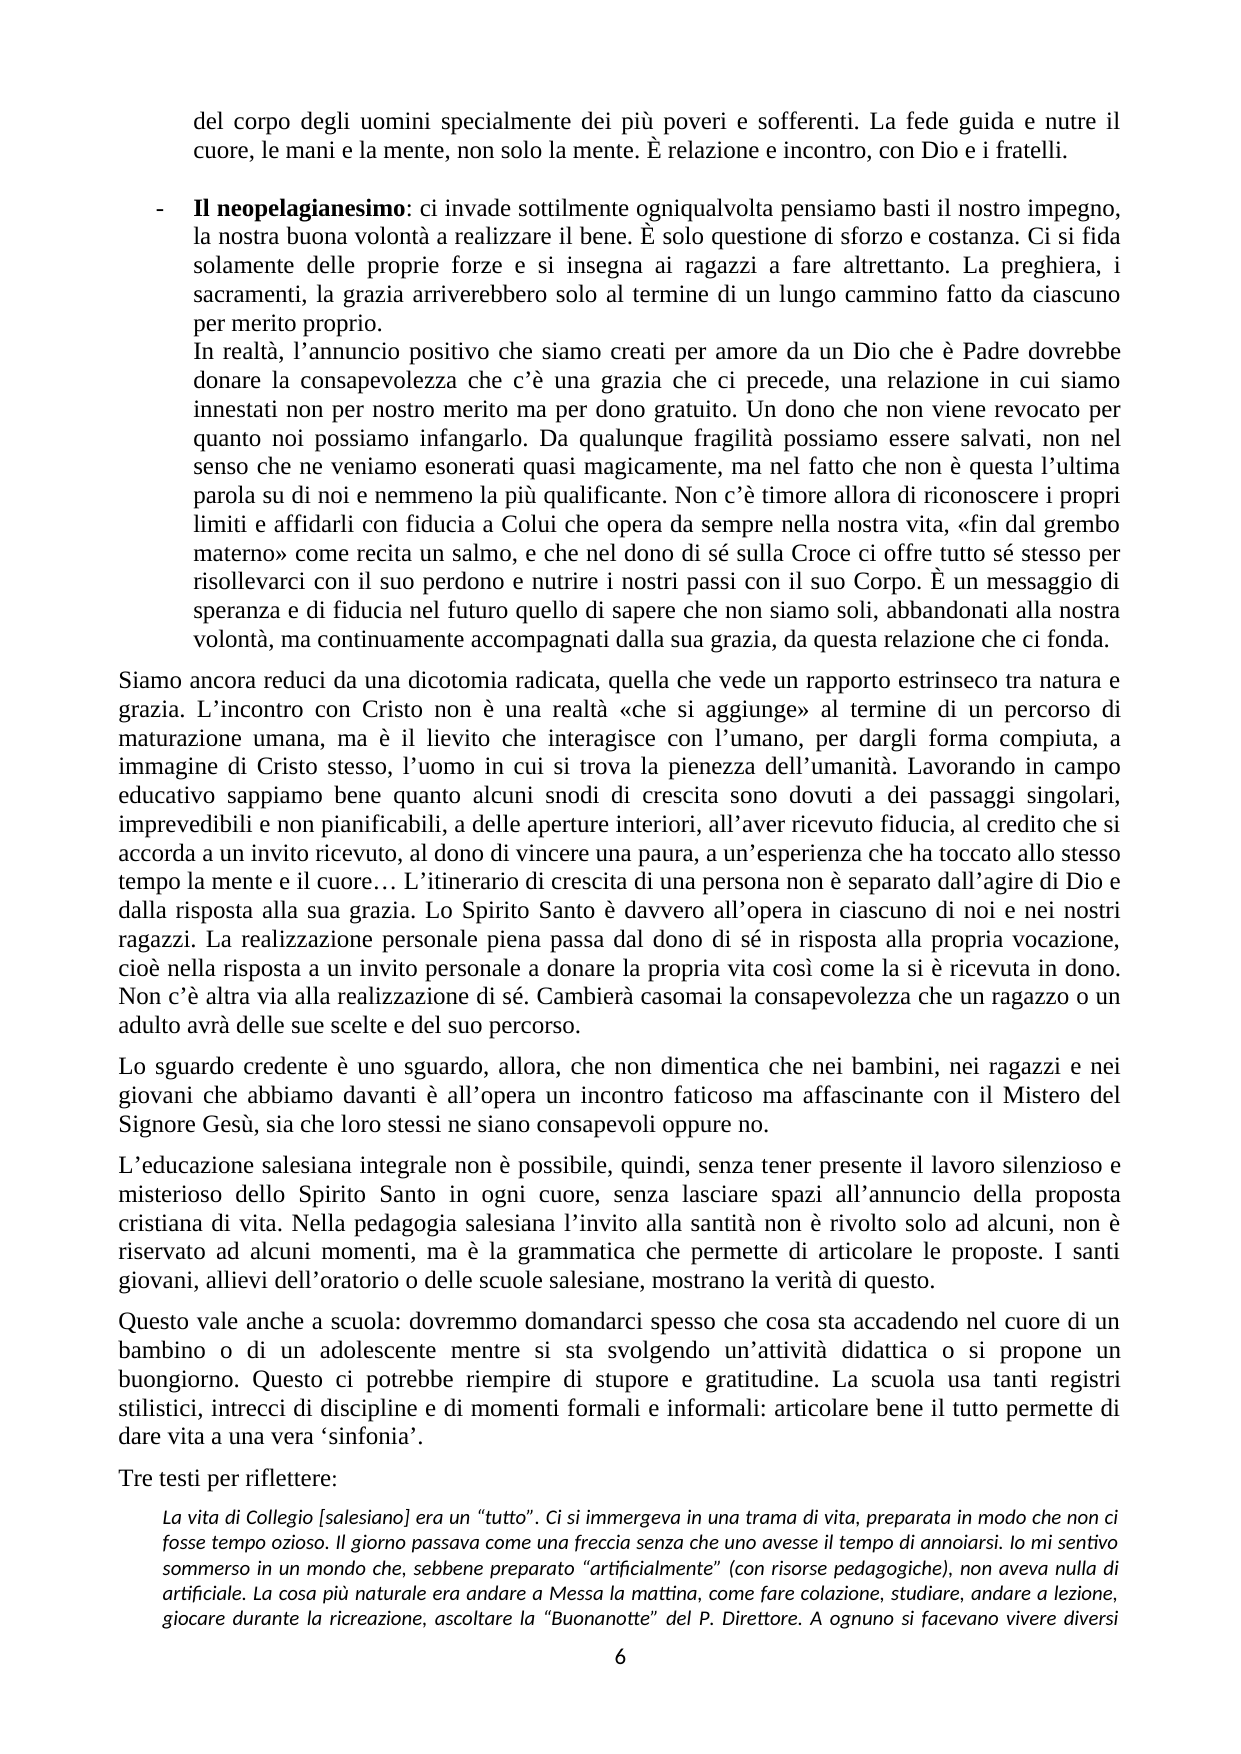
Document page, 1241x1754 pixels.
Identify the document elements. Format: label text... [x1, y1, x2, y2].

list In realtà, l’annuncio positivo che siamo creati per amore da un Dio che è Padre dovrebbe donare la consapevolezza che c’è una grazia che ci precede, una relazione in cui siamo innestati non per nostro merito ma per dono gratuito. Un dono che non viene revocato per quanto noi possiamo infangarlo. Da qualunque fragilità possiamo essere salvati, non nel senso che ne veniamo esonerati quasi magicamente, ma nel fatto che non è questa l’ultima parola su di noi e nemmeno la più qualificante. Non c’è timore allora di riconoscere i propri limiti e affidarli con fiducia a Colui che opera da sempre nella nostra vita, «fin dal grembo materno» come recita un salmo, e che nel dono di sé sulla Croce ci offre tutto sé stesso per risollevarci con il suo perdono e nutrire i nostri passi con il suo Corpo. È un messaggio di speranza e di fiducia nel futuro quello di sapere che non siamo soli, abbandonati alla nostra volontà, ma continuamente accompagnati dalla sua grazia, da questa relazione che ci fonda. [193, 336, 1122, 653]
list Il neopelagianesimo: ci invade sottilmente ogniqualvolta pensiamo basti il nostro impegno, la nostra buona volontà a realizzare il bene. È solo questione di sforzo e costanza. Ci si fida solamente delle proprie forze e si insegna ai ragazzi a fare altrettanto. La preghiera, i sacramenti, la grazia arriverebbero solo al termine di un lungo cammino fatto da ciascuno per merito proprio. [156, 193, 1122, 336]
text Siamo ancora reduci da una dicotomia radicata, quella che vede un rapporto estrinseco tra natura e grazia. L’incontro con Cristo non è una realtà «che si aggiunge» al termine di un percorso di maturazione umana, ma è il lievito che interagisce con l’umano, per dargli forma compiuta, a immagine di Cristo stesso, l’uomo in cui si trova la pienezza dell’umanità. Lavorando in campo educativo sappiamo bene quanto alcuni snodi di crescita sono dovuti a dei passaggi singolari, imprevedibili e non pianificabili, a delle aperture interiori, all’aver ricevuto fiducia, al credito che si accorda a un invito ricevuto, al dono di vincere una paura, a un’esperienza che ha toccato allo stesso tempo la mente e il cuore… L’itinerario di crescita di una persona non è separato dall’agire di Dio e dalla risposta alla sua grazia. Lo Spirito Santo è davvero all’opera in ciascuno di noi e nei nostri ragazzi. La realizzazione personale piena passa dal dono di sé in risposta alla propria vocazione, cioè nella risposta a un invito personale a donare la propria vita così come la si è ricevuta in dono. Non c’è altra via alla realizzazione di sé. Cambierà casomai la consapevolezza che un ragazzo o un adulto avrà delle sue scelte e del suo percorso. [118, 665, 1122, 1039]
text L’educazione salesiana integrale non è possibile, quindi, senza tener presente il lavoro silenzioso e misterioso dello Spirito Santo in ogni cuore, senza lasciare spazi all’annuncio della proposta cristiana di vita. Nella pedagogia salesiana l’invito alla santità non è rivolto solo ad alcuni, non è riservato ad alcuni momenti, ma è la grammatica che permette di articolare le proposte. I santi giovani, allievi dell’oratorio o delle scuole salesiane, mostrano la verità di questo. [118, 1150, 1122, 1294]
text Questo vale anche a scuola: dovremmo domandarci spesso che cosa sta accadendo nel cuore di un bambino o di un adolescente mentre si sta svolgendo un’attività didattica o si propone un buongiorno. Questo ci potrebbe riempire di stupore e gratitudine. La scuola usa tanti registri stilistici, intrecci di discipline e di momenti formali e informali: articolare bene il tutto permette di dare vita a una vera ‘sinfonia’. [118, 1306, 1122, 1450]
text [162, 1504, 1122, 1631]
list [193, 106, 1122, 164]
text Lo sguardo credente è uno sguardo, allora, che non dimentica che nei bambini, nei ragazzi e nei giovani che abbiamo davanti è all’opera un incontro faticoso ma affascinante con il Mistero del Signore Gesù, sia che loro stessi ne siano consapevoli oppure no. [118, 1051, 1122, 1138]
text Tre testi per riflettere: [118, 1463, 1122, 1491]
